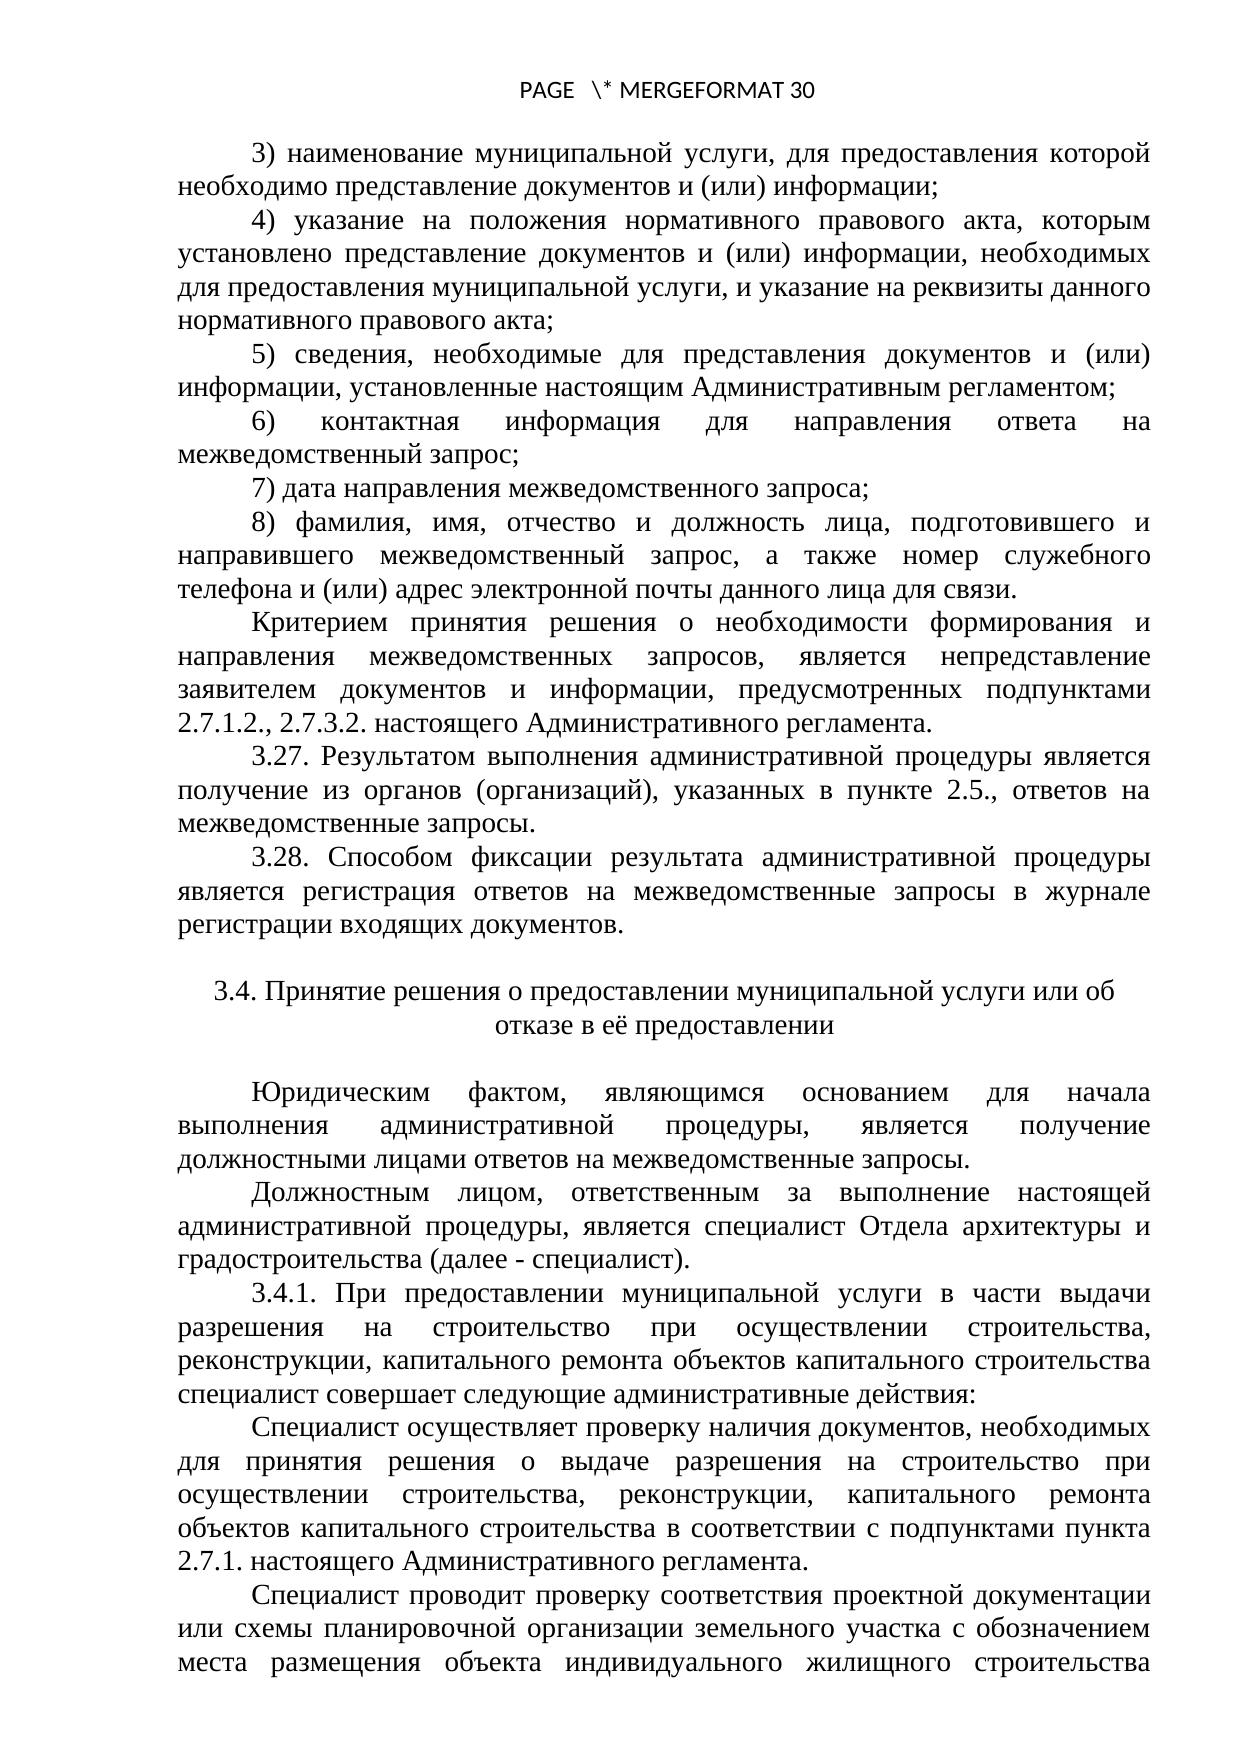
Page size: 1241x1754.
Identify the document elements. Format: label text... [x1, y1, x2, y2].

text 3.28. Способом фиксации результата административной процедуры является регистрация ответов на межведомственные запросы в журнале регистрации входящих документов. [177, 839, 1152, 940]
text Критерием принятия решения о необходимости формирования и направления межведомственных запросов, является непредставление заявителем документов и информации, предусмотренных подпунктами 2.7.1.2., 2.7.3.2. настоящего Административного регламента. [177, 604, 1152, 738]
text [177, 1577, 1152, 1678]
text 4) указание на положения нормативного правового акта, которым установлено представление документов и (или) информации, необходимых для предоставления муниципальной услуги, и указание на реквизиты данного нормативного правового акта; [177, 202, 1152, 336]
text 3) наименование муниципальной услуги, для предоставления которой необходимо представление документов и (или) информации; [177, 135, 1152, 202]
text 6) контактная информация для направления ответа на межведомственный запрос; [177, 403, 1152, 470]
text 3.4.1. При предоставлении муниципальной услуги в части выдачи разрешения на строительство при осуществлении строительства, реконструкции, капитального ремонта объектов капитального строительства специалист совершает следующие административные действия: [177, 1275, 1152, 1409]
text Юридическим фактом, являющимся основанием для начала выполнения административной процедуры, является получение должностными лицами ответов на межведомственные запросы. [177, 1074, 1152, 1174]
text 5) сведения, необходимые для представления документов и (или) информации, установленные настоящим Административным регламентом; [177, 336, 1152, 403]
text Должностным лицом, ответственным за выполнение настоящей административной процедуры, является специалист Отдела архитектуры и градостроительства (далее - специалист). [177, 1174, 1152, 1275]
text 8) фамилия, имя, отчество и должность лица, подготовившего и направившего межведомственный запрос, а также номер служебного телефона и (или) адрес электронной почты данного лица для связи. [177, 504, 1152, 604]
text Специалист осуществляет проверку наличия документов, необходимых для принятия решения о выдаче разрешения на строительство при осуществлении строительства, реконструкции, капитального ремонта объектов капитального строительства в соответствии с подпунктами пункта 2.7.1. настоящего Административного регламента. [177, 1409, 1152, 1577]
text 3.27. Результатом выполнения административной процедуры является получение из органов (организаций), указанных в пункте 2.5., ответов на межведомственные запросы. [177, 738, 1152, 839]
text 7) дата направления межведомственного запроса; [177, 470, 1152, 504]
text 3.4. Принятие решения о предоставлении муниципальной услуги или об отказе в её предоставлении [177, 973, 1152, 1040]
